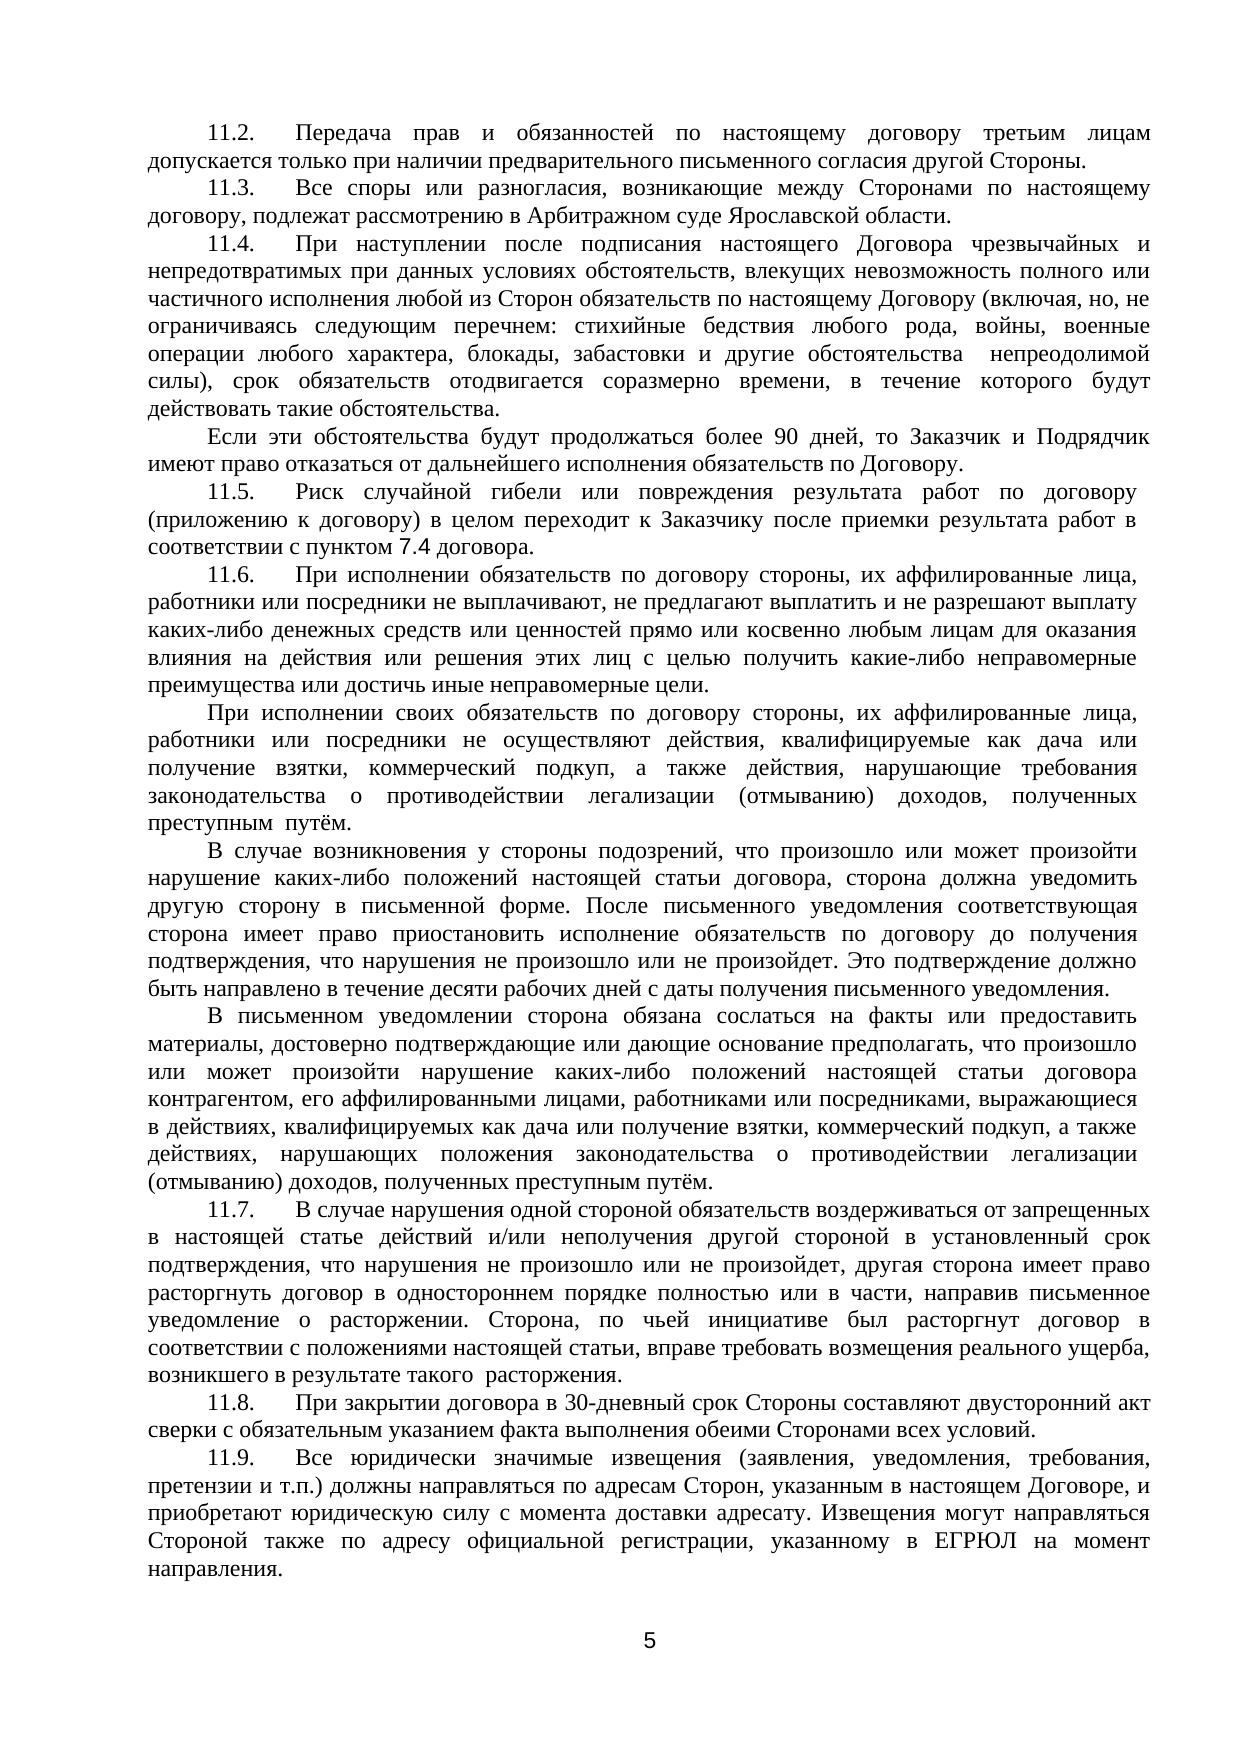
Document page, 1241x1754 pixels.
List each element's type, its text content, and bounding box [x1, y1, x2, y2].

list При исполнении своих обязательств по договору стороны, их аффилированные лица, работники или посредники не осуществляют действия, квалифицируемые как дача или получение взятки, коммерческий подкуп, а также действия, нарушающие требования законодательства о противодействии легализации (отмыванию) доходов, полученных преступным путём. [148, 698, 1139, 836]
list При закрытии договора в 30-дневный срок Стороны составляют двусторонний акт сверки с обязательным указанием факта выполнения обеими Сторонами всех условий. [148, 1388, 1152, 1443]
list Все споры или разногласия, возникающие между Сторонами по настоящему договору, подлежат рассмотрению в Арбитражном суде Ярославской области. [148, 173, 1152, 228]
list При наступлении после подписания настоящего Договора чрезвычайных и непредотвратимых при данных условиях обстоятельств, влекущих невозможность полного или частичного исполнения любой из Сторон обязательств по настоящему Договору (включая, но, не ограничиваясь следующим перечнем: стихийные бедствия любого рода, войны, военные операции любого характера, блокады, забастовки и другие обстоятельства непреодолимой силы), срок обязательств отодвигается соразмерно времени, в течение которого будут действовать такие обстоятельства. [148, 228, 1152, 422]
list В случае возникновения у стороны подозрений, что произошло или может произойти нарушение каких-либо положений настоящей статьи договора, сторона должна уведомить другую сторону в письменной форме. После письменного уведомления соответствующая сторона имеет право приостановить исполнение обязательств по договору до получения подтверждения, что нарушения не произошло или не произойдет. Это подтверждение должно быть направлено в течение десяти рабочих дней с даты получения письменного уведомления. [148, 836, 1139, 1001]
text Если эти обстоятельства будут продолжаться более 90 дней, то Заказчик и Подрядчик имеют право отказаться от дальнейшего исполнения обязательств по Договору. [148, 422, 1152, 477]
list Передача прав и обязанностей по настоящему договору третьим лицам допускается только при наличии предварительного письменного согласия другой Стороны. [148, 118, 1152, 173]
list Все юридически значимые извещения (заявления, уведомления, требования, претензии и т.п.) должны направляться по адресам Сторон, указанным в настоящем Договоре, и приобретают юридическую силу с момента доставки адресату. Извещения могут направляться Стороной также по адресу официальной регистрации, указанному в ЕГРЮЛ на момент направления. [148, 1443, 1152, 1581]
list В случае нарушения одной стороной обязательств воздерживаться от запрещенных в настоящей статье действий и/или неполучения другой стороной в установленный срок подтверждения, что нарушения не произошло или не произойдет, другая сторона имеет право расторгнуть договор в одностороннем порядке полностью или в части, направив письменное уведомление о расторжении. Сторона, по чьей инициативе был расторгнут договор в соответствии с положениями настоящей статьи, вправе требовать возмещения реального ущерба, возникшего в результате такого расторжения. [148, 1195, 1152, 1388]
list В письменном уведомлении сторона обязана сослаться на факты или предоставить материалы, достоверно подтверждающие или дающие основание предполагать, что произошло или может произойти нарушение каких-либо положений настоящей статьи договора контрагентом, его аффилированными лицами, работниками или посредниками, выражающиеся в действиях, квалифицируемых как дача или получение взятки, коммерческий подкуп, а также действиях, нарушающих положения законодательства о противодействии легализации (отмыванию) доходов, полученных преступным путём. [148, 1001, 1139, 1195]
list При исполнении обязательств по договору стороны, их аффилированные лица, работники или посредники не выплачивают, не предлагают выплатить и не разрешают выплату каких-либо денежных средств или ценностей прямо или косвенно любым лицам для оказания влияния на действия или решения этих лиц с целью получить какие-либо неправомерные преимущества или достичь иные неправомерные цели. [148, 560, 1139, 698]
list Риск случайной гибели или повреждения результата работ по договору (приложению к договору) в целом переходит к Заказчику после приемки результата работ в соответствии с пунктом 7.6 договора. [148, 477, 1139, 560]
